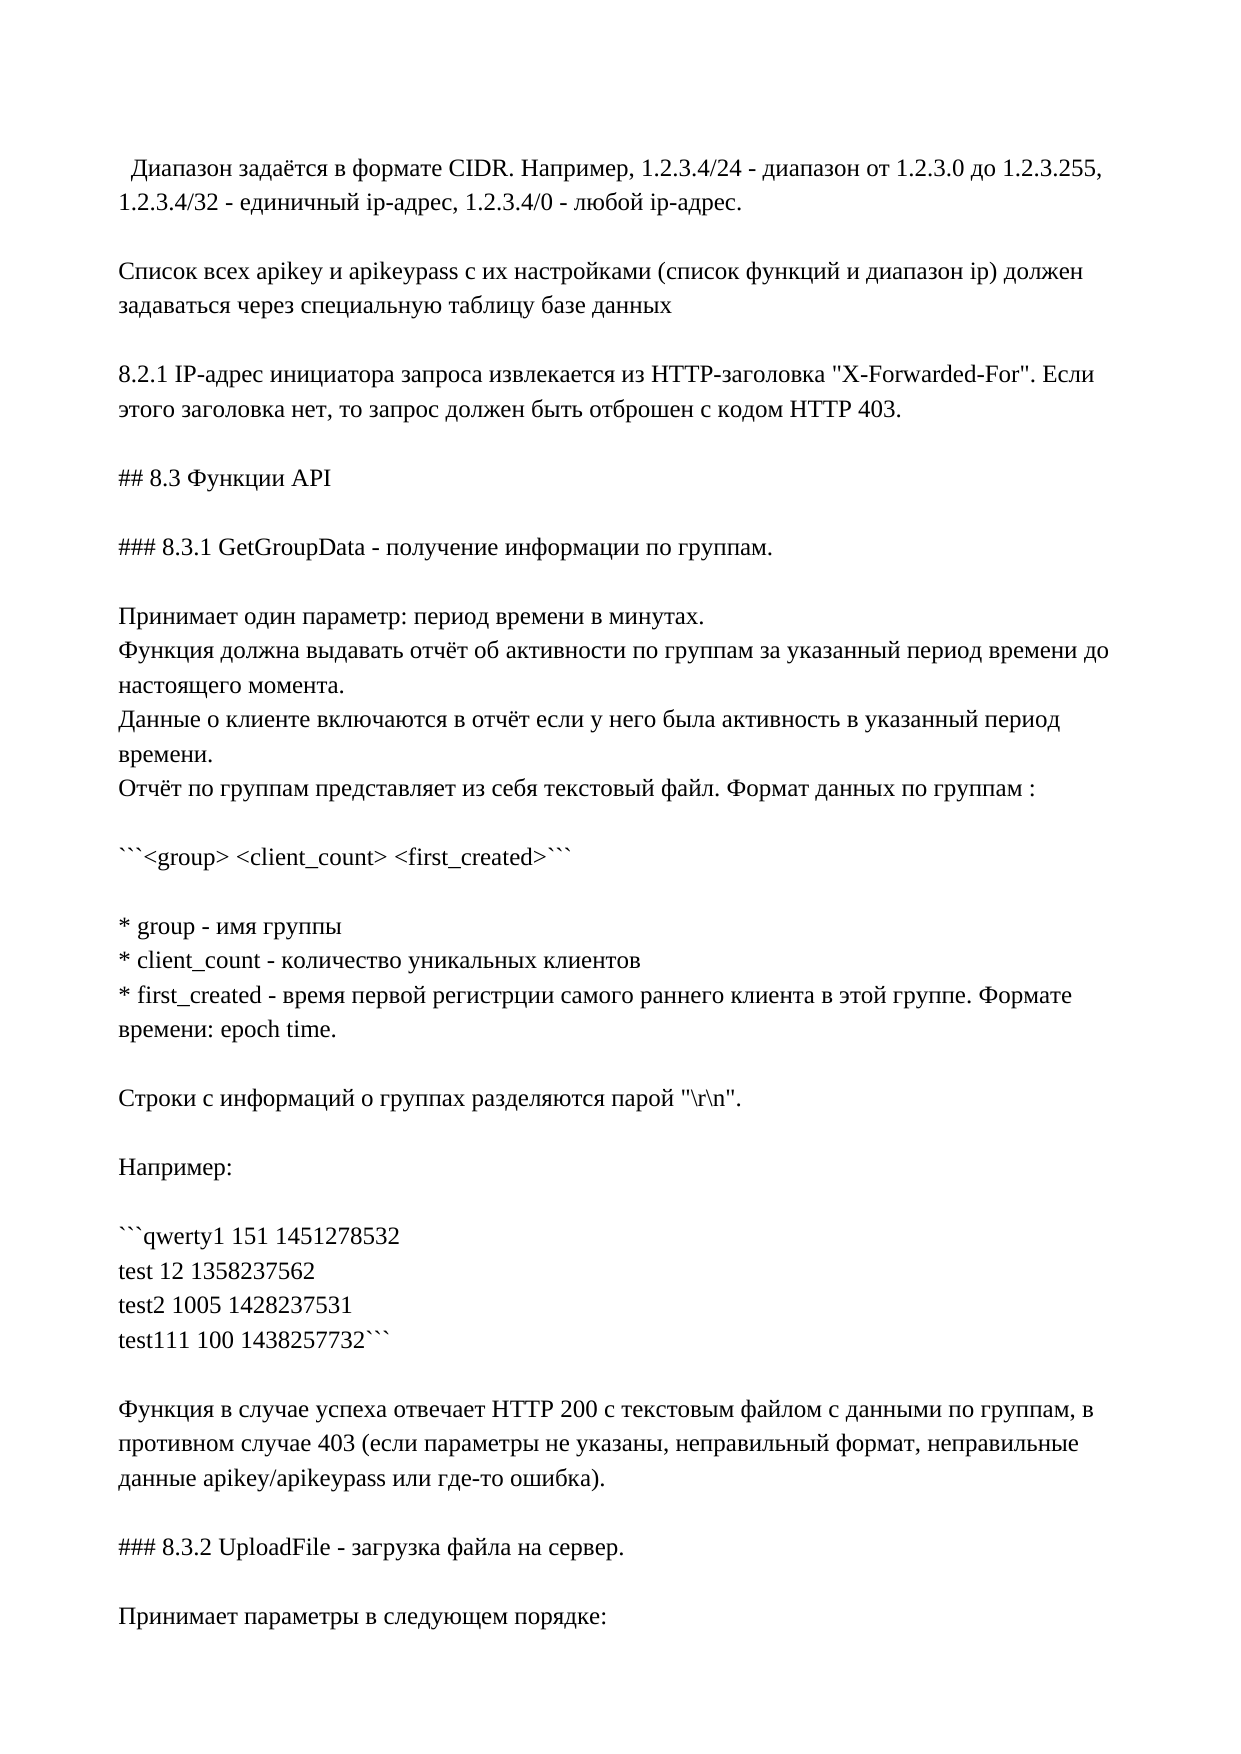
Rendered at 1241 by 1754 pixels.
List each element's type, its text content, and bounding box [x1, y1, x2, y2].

text ## 8.3 Функции API [118, 463, 1122, 492]
text test 12 1358237562 [118, 1256, 1122, 1285]
text ### 8.3.2 UploadFile - загрузка файла на сервер. [118, 1532, 1122, 1561]
text ### 8.3.1 GetGroupData - получение информации по группам. [118, 532, 1122, 561]
text Принимает параметры в следующем порядке: [118, 1601, 1122, 1629]
text Принимает один параметр: период времени в минутах. [118, 601, 1122, 629]
text ```<group> <client_count> <first_created>``` [118, 842, 1122, 871]
text Список всех apikey и apikeypass с их настройками (список функций и диапазон ip) должен задаваться через специальную таблицу базе данных [118, 256, 1122, 319]
text test2 1005 1428237531 [118, 1290, 1122, 1319]
text Строки с информаций о группах разделяются парой "\r\n". [118, 1083, 1122, 1112]
text Функция в случае успеха отвечает HTTP 200 c текстовым файлом с данными по группам, в противном случае 403 (если параметры не указаны, неправильный формат, неправильные данные apikey/apikeypass или где-то ошибка). [118, 1394, 1122, 1492]
text Функция должна выдавать отчёт об активности по группам за указанный период времени до настоящего момента. [118, 635, 1122, 698]
text Например: [118, 1152, 1122, 1181]
text test111 100 1438257732``` [118, 1325, 1122, 1354]
text * client_count - количество уникальных клиентов [118, 946, 1122, 974]
text Диапазон задаётся в формате CIDR. Например, 1.2.3.4/24 - диапазон от 1.2.3.0 до 1.2.3.255, 1.2.3.4/32 - единичный ip-адрес, 1.2.3.4/0 - любой ip-адрес. [118, 153, 1122, 216]
text Данные о клиенте включаются в отчёт если у него была активность в указанный период времени. [118, 704, 1122, 767]
text ```qwerty1 151 1451278532 [118, 1221, 1122, 1250]
text 8.2.1 IP-адрес инициатора запроса извлекается из HTTP-заголовка "X-Forwarded-For". Если этого заголовка нет, то запрос должен быть отброшен с кодом HTTP 403. [118, 359, 1122, 423]
text Отчёт по группам представляет из себя текстовый файл. Формат данных по группам : [118, 773, 1122, 802]
text * first_created - время первой регистрции самого раннего клиента в этой группе. Формате времени: epoch time. [118, 980, 1122, 1043]
text * group - имя группы [118, 911, 1122, 940]
